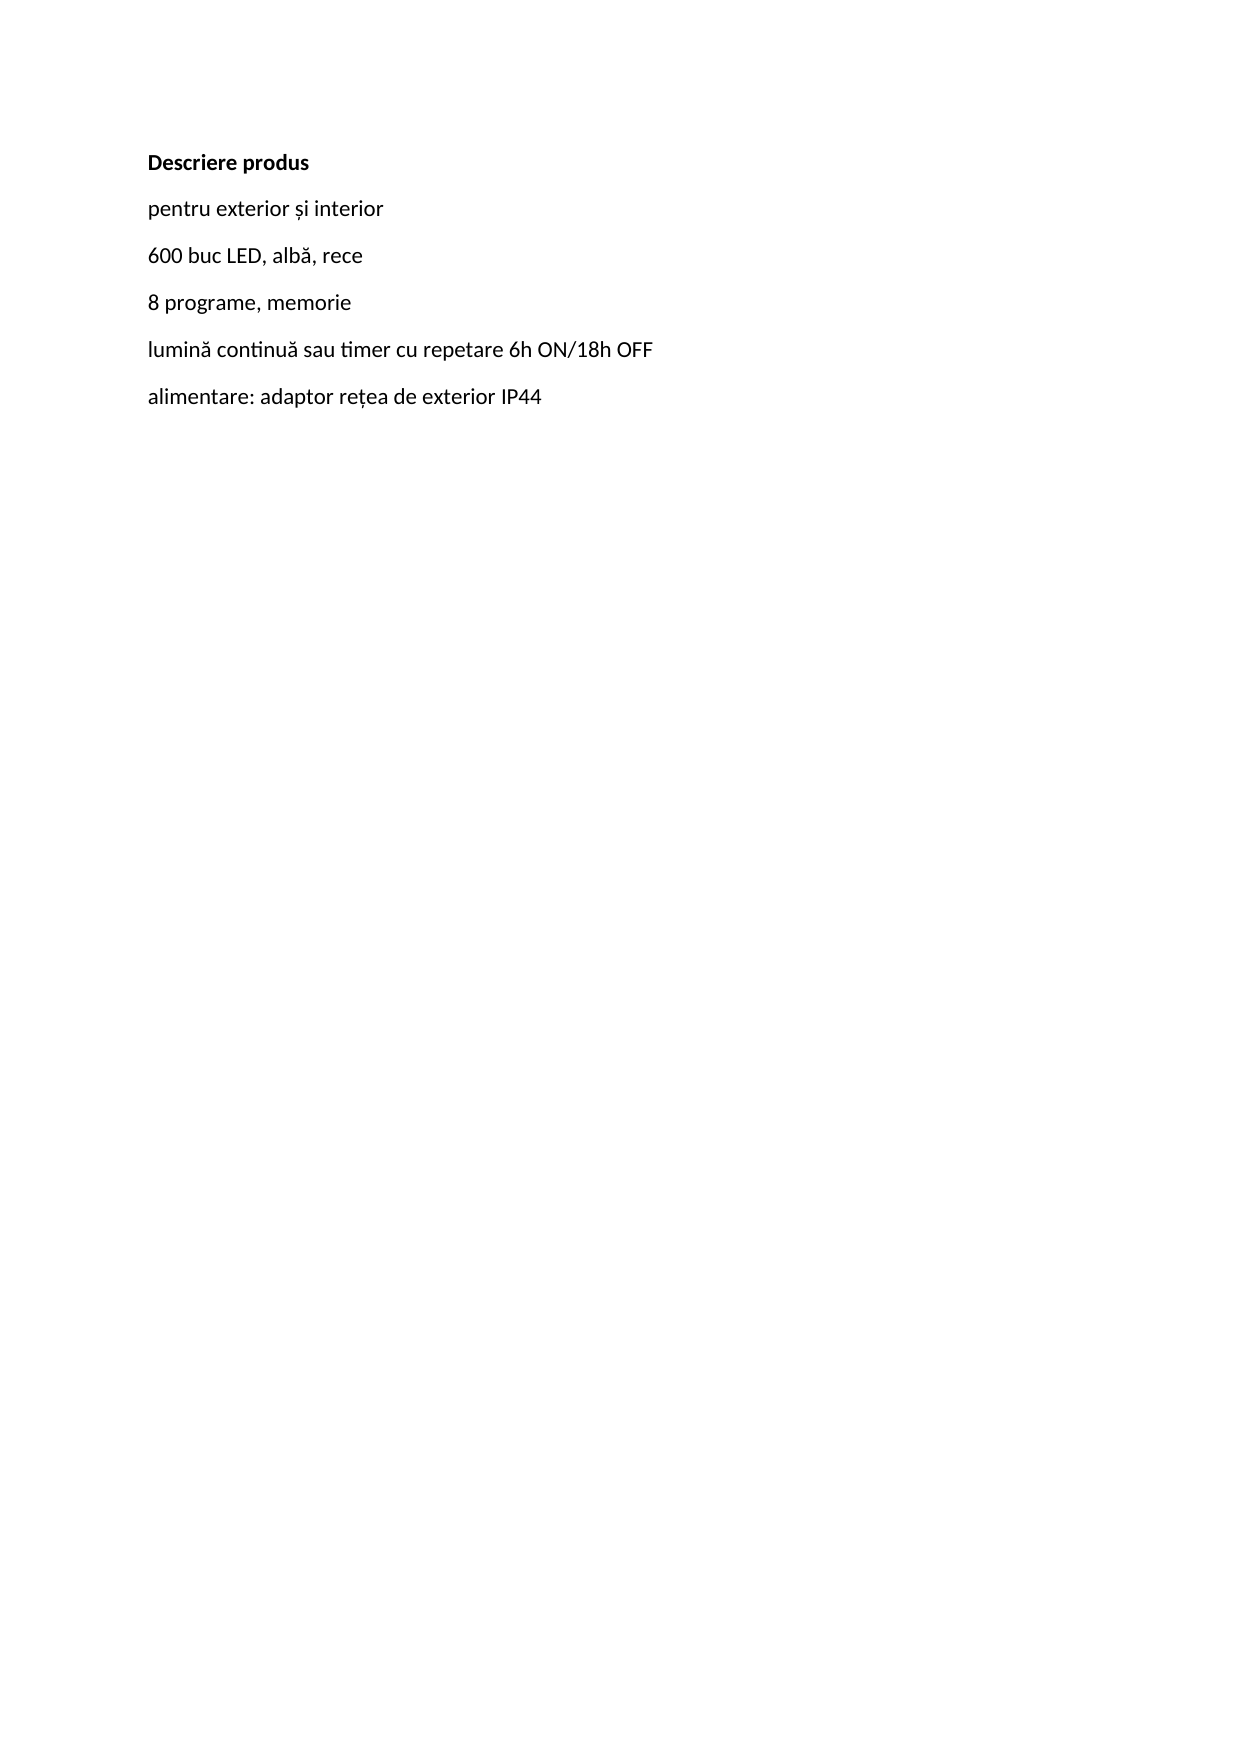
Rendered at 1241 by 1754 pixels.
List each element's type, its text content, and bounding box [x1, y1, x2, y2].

text 8 programe, memorie [148, 288, 1093, 316]
text lumină continuă sau timer cu repetare 6h ON/18h OFF [148, 335, 1093, 363]
text Descriere produs [148, 148, 1093, 176]
text pentru exterior și interior [148, 194, 1093, 222]
text alimentare: adaptor rețea de exterior IP44 [148, 382, 1093, 410]
text 600 buc LED, albă, rece [148, 241, 1093, 269]
